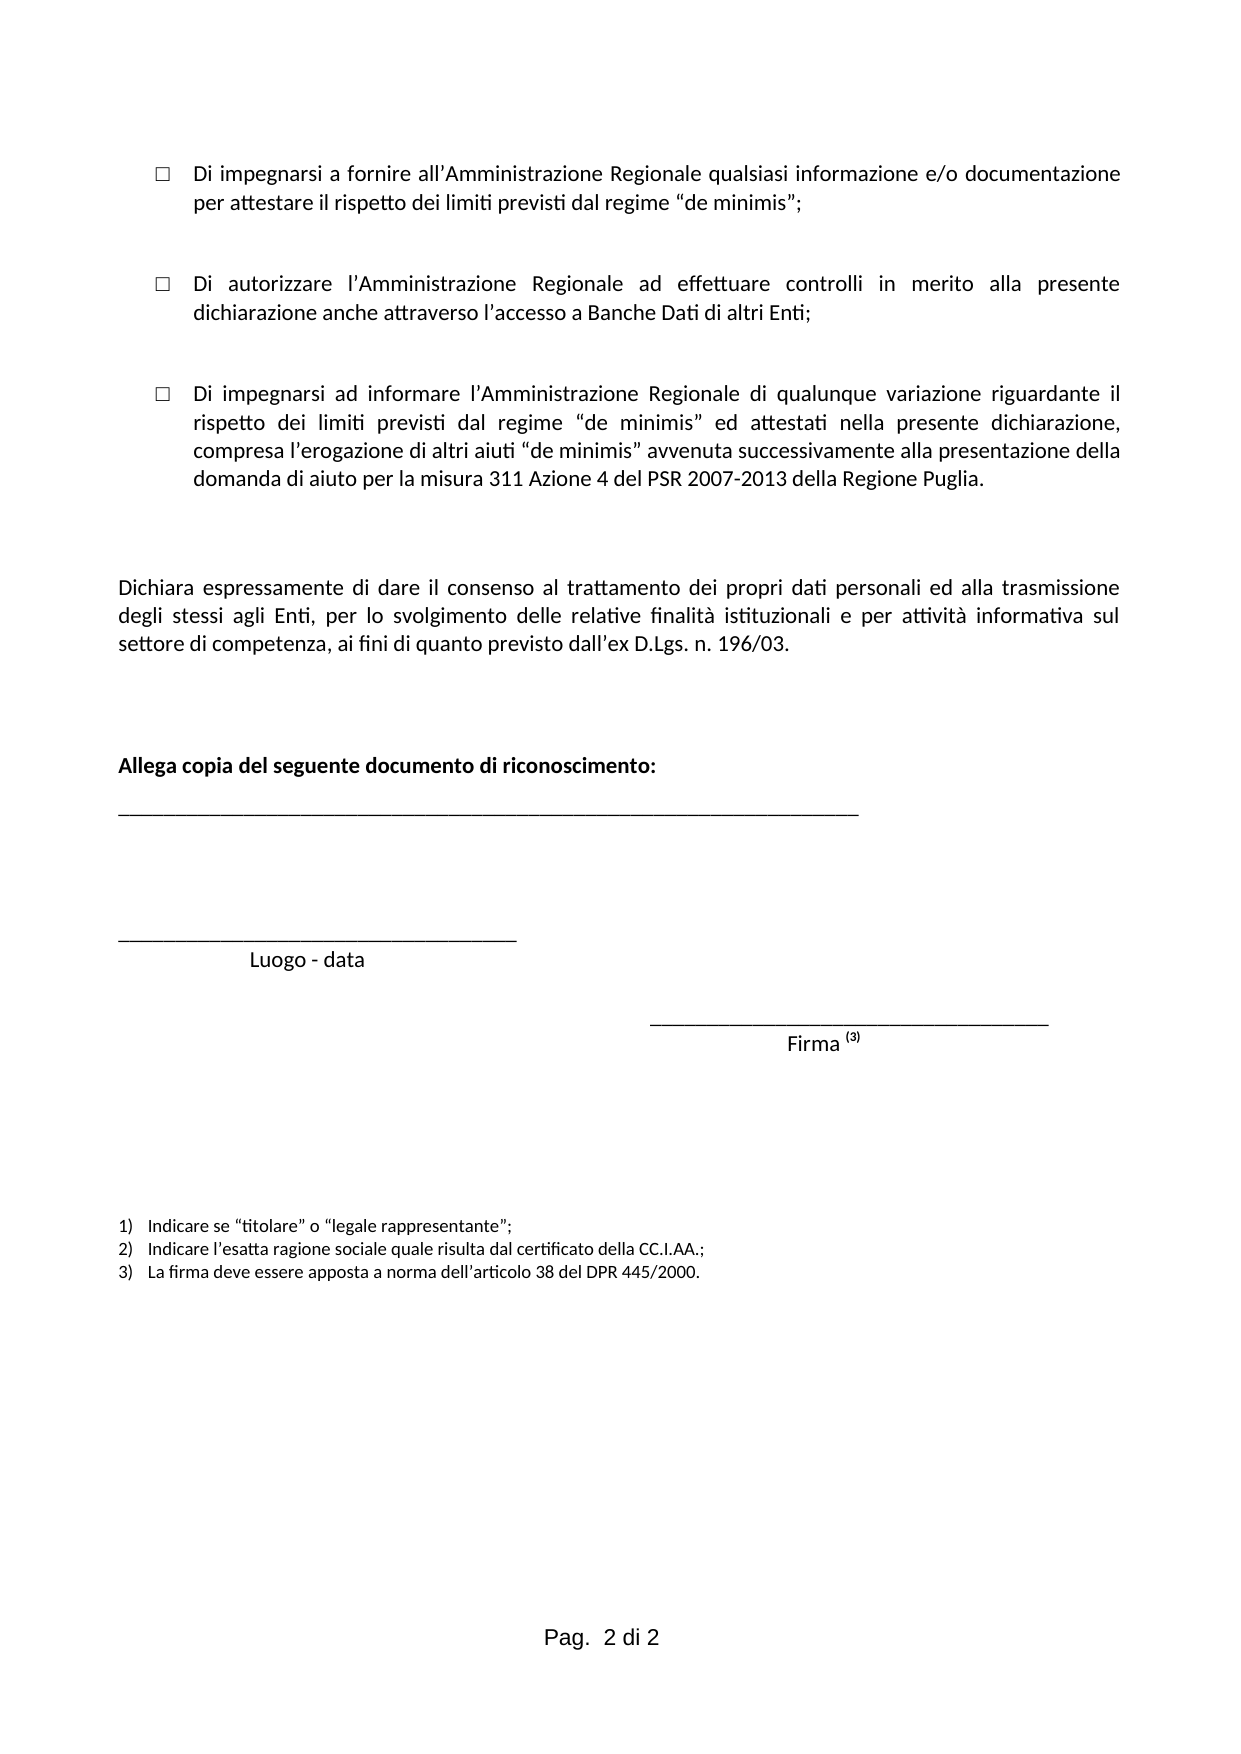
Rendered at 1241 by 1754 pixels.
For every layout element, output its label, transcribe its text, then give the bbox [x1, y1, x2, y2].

list Di autorizzare l’Amministrazione Regionale ad effettuare controlli in merito alla presente dichiarazione anche attraverso l’accesso a Banche Dati di altri Enti; [156, 269, 1122, 326]
text ___________________________________ [177, 1001, 1122, 1029]
list La firma deve essere apposta a norma dell’articolo 38 del DPR 445/2000. [118, 1261, 1122, 1283]
list Indicare l’esatta ragione sociale quale risulta dal certificato della CC.I.AA.; [118, 1238, 1122, 1261]
list Indicare se “titolare” o “legale rappresentante”; [118, 1215, 1122, 1238]
list Di impegnarsi a fornire all’Amministrazione Regionale qualsiasi informazione e/o documentazione per attestare il rispetto dei limiti previsti dal regime “de minimis”; [156, 159, 1122, 216]
text Firma (3) [118, 1029, 1122, 1057]
text Luogo - data [177, 945, 1122, 1001]
text ___________________________________ [118, 917, 1122, 945]
subtitle _________________________________________________________________ [118, 791, 1122, 819]
list Di impegnarsi ad informare l’Amministrazione Regionale di qualunque variazione riguardante il rispetto dei limiti previsti dal regime “de minimis” ed attestati nella presente dichiarazione, compresa l’erogazione di altri aiuti “de minimis” avvenuta successivamente alla presentazione della domanda di aiuto per la misura 311 Azione 4 del PSR 2007-2013 della Regione Puglia. [156, 379, 1122, 492]
subtitle Allega copia del seguente documento di riconoscimento: [118, 751, 1122, 779]
subtitle Dichiara espressamente di dare il consenso al trattamento dei propri dati personali ed alla trasmissione degli stessi agli Enti, per lo svolgimento delle relative finalità istituzionali e per attività informativa sul settore di competenza, ai fini di quanto previsto dall’ex D.Lgs. n. 196/03. [118, 573, 1122, 657]
